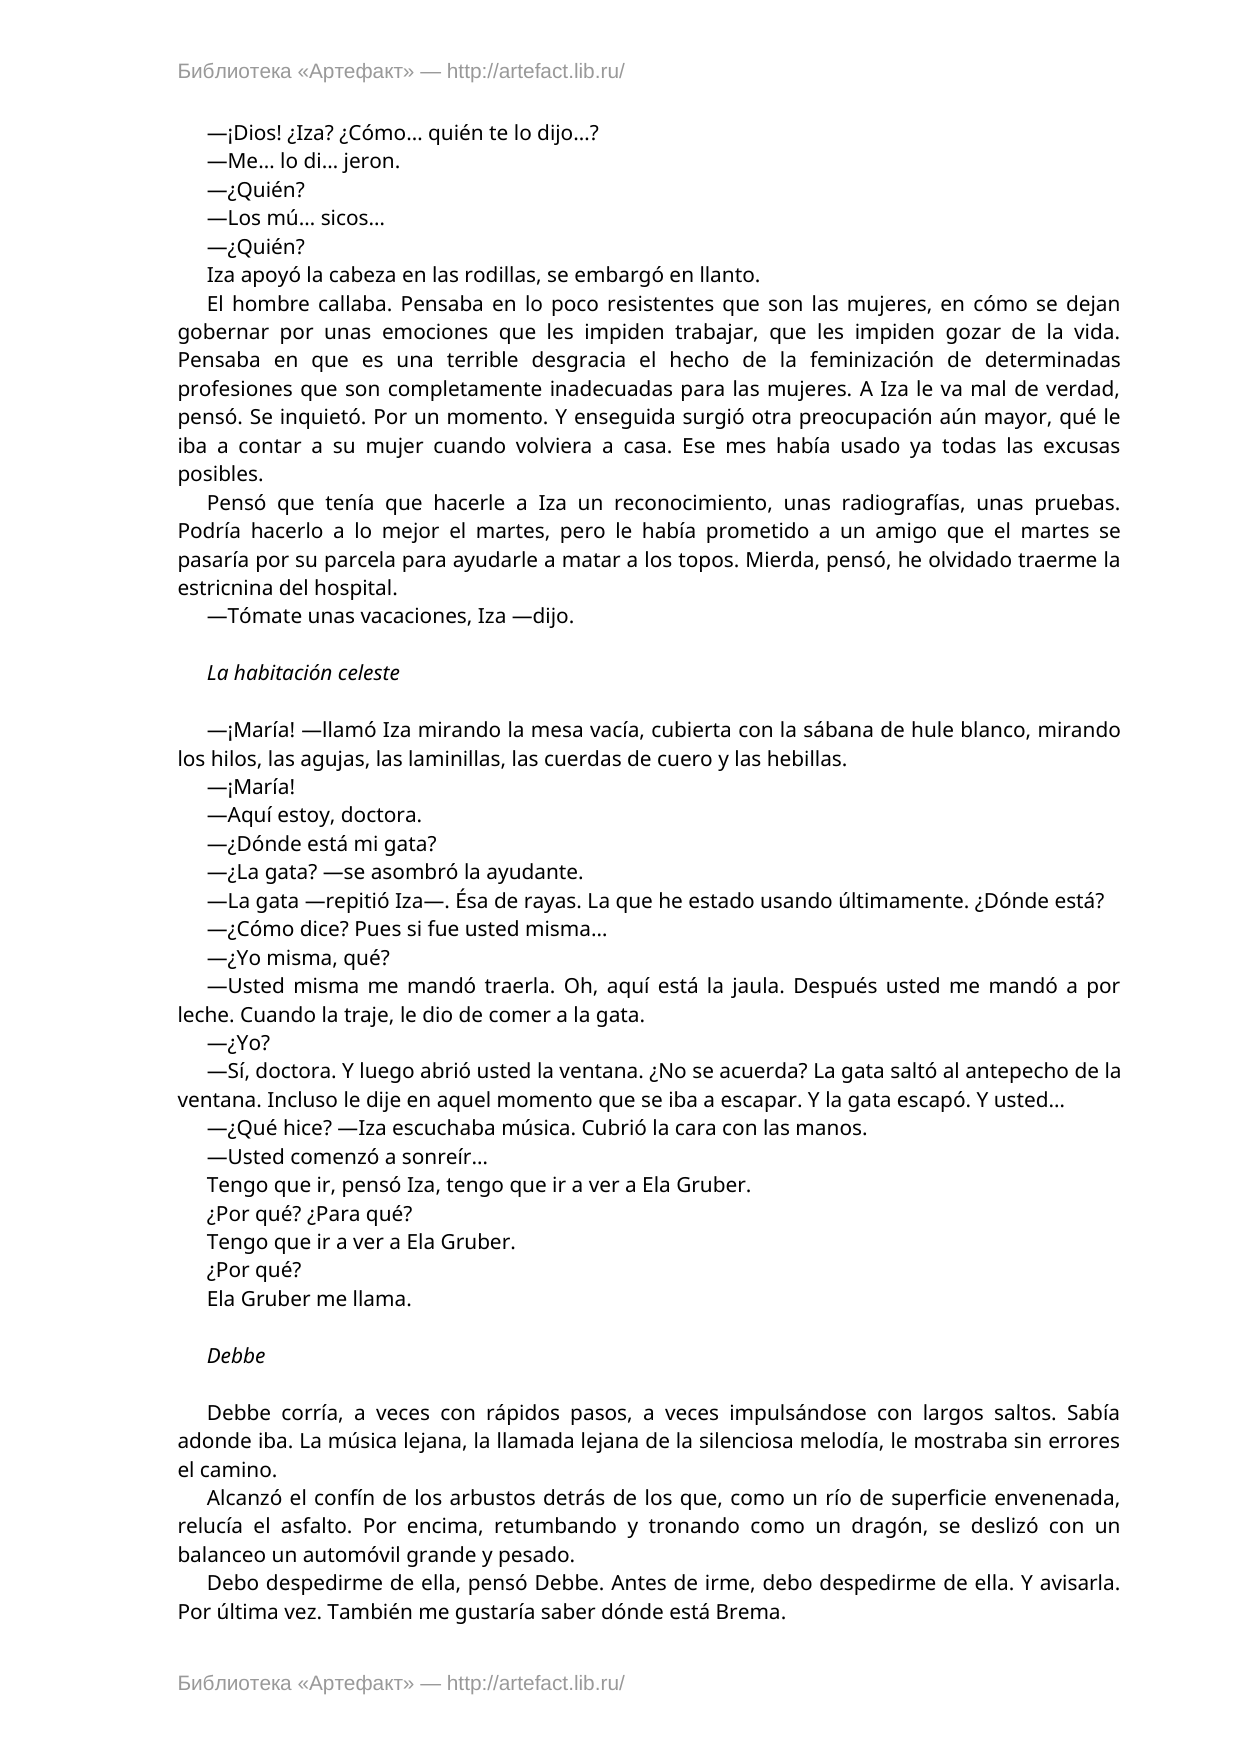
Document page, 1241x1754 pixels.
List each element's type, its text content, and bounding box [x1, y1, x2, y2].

text Ela Gruber me llama. [177, 1284, 1122, 1312]
text ¿Por qué? [177, 1256, 1122, 1284]
text Debbe corría, a veces con rápidos pasos, a veces impulsándose con largos saltos. Sabía adonde iba. La música lejana, la llamada lejana de la silenciosa melodía, le mostraba sin errores el camino. [177, 1398, 1122, 1483]
text —La gata —repitió Iza—. Ésa de rayas. La que he estado usando últimamente. ¿Dónde está? [177, 886, 1122, 914]
text —¿Yo misma, qué? [177, 943, 1122, 971]
text ¿Por qué? ¿Para qué? [177, 1199, 1122, 1227]
subtitle La habitación celeste [177, 658, 1122, 687]
text —Usted misma me mandó traerla. Oh, aquí está la jaula. Después usted me mandó a por leche. Cuando la traje, le dio de comer a la gata. [177, 971, 1122, 1028]
text El hombre callaba. Pensaba en lo poco resistentes que son las mujeres, en cómo se dejan gobernar por unas emociones que les impiden trabajar, que les impiden gozar de la vida. Pensaba en que es una terrible desgracia el hecho de la feminización de determinadas profesiones que son completamente inadecuadas para las mujeres. A Iza le va mal de verdad, pensó. Se inquietó. Por un momento. Y enseguida surgió otra preocupación aún mayor, qué le iba a contar a su mujer cuando volviera a casa. Ese mes había usado ya todas las excusas posibles. [177, 289, 1122, 488]
text —¡María! [177, 772, 1122, 801]
subtitle Debbe [177, 1341, 1122, 1369]
text —¿Dónde está mi gata? [177, 829, 1122, 857]
text —¿Qué hice? —Iza escuchaba música. Cubrió la cara con las manos. [177, 1113, 1122, 1142]
text —¿Yo? [177, 1028, 1122, 1057]
text —Me… lo di… jeron. [177, 147, 1122, 175]
text —¿La gata? —se asombró la ayudante. [177, 857, 1122, 886]
text Debo despedirme de ella, pensó Debbe. Antes de irme, debo despedirme de ella. Y avisarla. Por última vez. También me gustaría saber dónde está Brema. [177, 1568, 1122, 1625]
text —¡Dios! ¿Iza? ¿Cómo… quién te lo dijo…? [177, 118, 1122, 147]
text Alcanzó el confín de los arbustos detrás de los que, como un río de superficie envenenada, relucía el asfalto. Por encima, retumbando y tronando como un dragón, se deslizó con un balanceo un automóvil grande y pesado. [177, 1483, 1122, 1568]
text Tengo que ir, pensó Iza, tengo que ir a ver a Ela Gruber. [177, 1170, 1122, 1199]
text Tengo que ir a ver a Ela Gruber. [177, 1227, 1122, 1256]
text Pensó que tenía que hacerle a Iza un reconocimiento, unas radiografías, unas pruebas. Podría hacerlo a lo mejor el martes, pero le había prometido a un amigo que el martes se pasaría por su parcela para ayudarle a matar a los topos. Mierda, pensó, he olvidado traerme la estricnina del hospital. [177, 488, 1122, 602]
text —¿Quién? [177, 175, 1122, 203]
text —Aquí estoy, doctora. [177, 801, 1122, 829]
text —Sí, doctora. Y luego abrió usted la ventana. ¿No se acuerda? La gata saltó al antepecho de la ventana. Incluso le dije en aquel momento que se iba a escapar. Y la gata escapó. Y usted… [177, 1057, 1122, 1113]
text —¡María! —llamó Iza mirando la mesa vacía, cubierta con la sábana de hule blanco, mirando los hilos, las agujas, las laminillas, las cuerdas de cuero y las hebillas. [177, 715, 1122, 772]
text —¿Quién? [177, 232, 1122, 260]
text Iza apoyó la cabeza en las rodillas, se embargó en llanto. [177, 260, 1122, 289]
text —¿Cómo dice? Pues si fue usted misma… [177, 914, 1122, 943]
text —Usted comenzó a sonreír… [177, 1142, 1122, 1170]
text —Tómate unas vacaciones, Iza —dijo. [177, 602, 1122, 630]
text —Los mú… sicos… [177, 203, 1122, 232]
